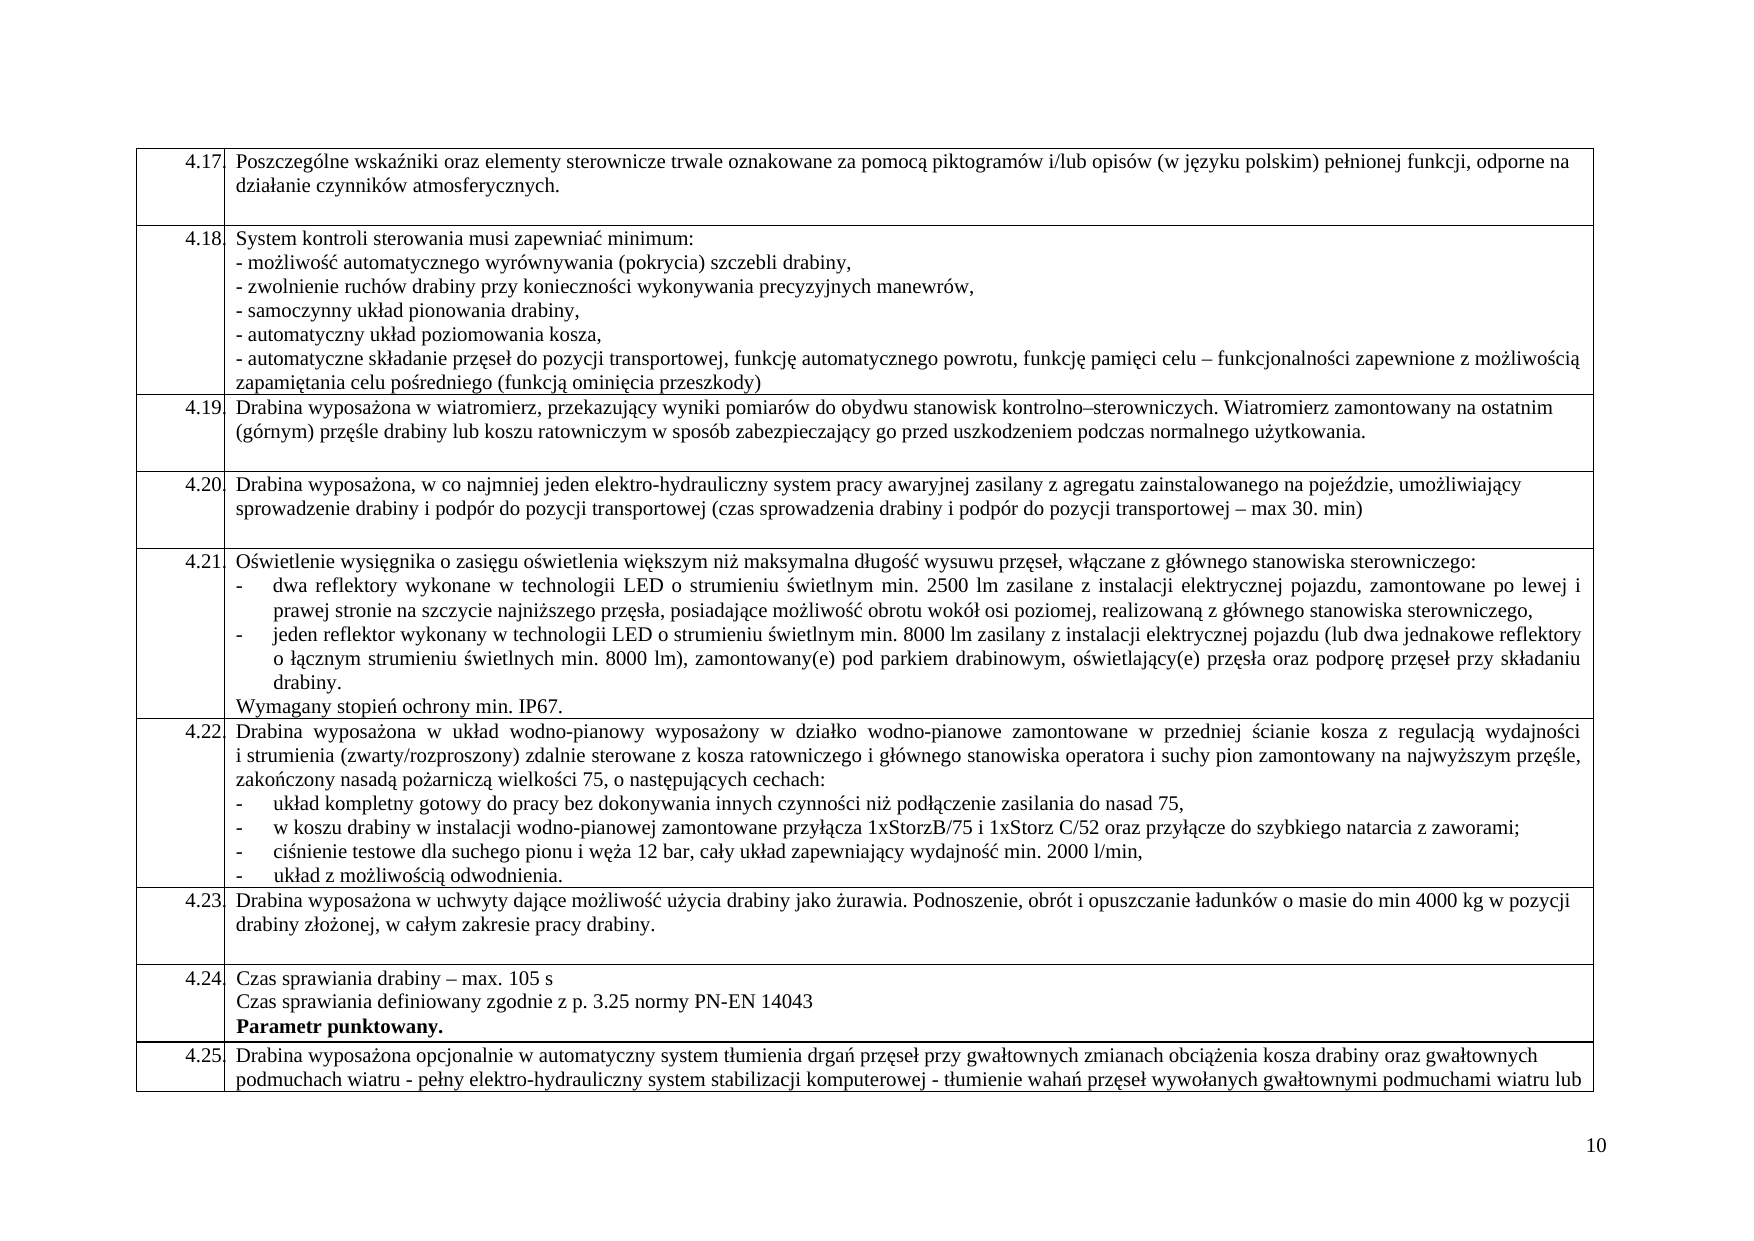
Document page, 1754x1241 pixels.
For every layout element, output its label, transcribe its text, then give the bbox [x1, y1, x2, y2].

table_cell [137, 149, 224, 225]
table_cell Czas sprawiania drabiny – max. 105 s Czas sprawiania definiowany zgodnie z p. 3.25 normy PN-EN 14043 Parametr punktowany. [225, 965, 1593, 1041]
table_cell Oświetlenie wysięgnika o zasięgu oświetlenia większym niż maksymalna długość wysuwu przęseł, włączane z głównego stanowiska sterowniczego: dwa reflektory wykonane w technologii LED o strumieniu świetlnym min. 2500 lm zasilane z instalacji elektrycznej pojazdu, zamontowane po lewej i prawej stronie na szczycie najniższego przęsła, posiadające możliwość obrotu wokół osi poziomej, realizowaną z głównego stanowiska sterowniczego, jeden reflektor wykonany w technologii LED o strumieniu świetlnym min. 8000 lm zasilany z instalacji elektrycznej pojazdu (lub dwa jednakowe reflektory o łącznym strumieniu świetlnych min. 8000 lm), zamontowany(e) pod parkiem drabinowym, oświetlający(e) przęsła oraz podporę przęseł przy składaniu drabiny. Wymagany stopień ochrony min. IP67. [225, 549, 1593, 718]
table_cell [137, 1043, 224, 1091]
table_cell Drabina wyposażona, w co najmniej jeden elektro-hydrauliczny system pracy awaryjnej zasilany z agregatu zainstalowanego na pojeździe, umożliwiający sprowadzenie drabiny i podpór do pozycji transportowej (czas sprowadzenia drabiny i podpór do pozycji transportowej – max 30. min) [225, 472, 1593, 548]
table_cell [137, 395, 224, 471]
table_cell [137, 965, 224, 1041]
table_cell [137, 888, 224, 964]
table_cell Drabina wyposażona w układ wodno-pianowy wyposażony w działko wodno-pianowe zamontowane w przedniej ścianie kosza z regulacją wydajności i strumienia (zwarty/rozproszony) zdalnie sterowane z kosza ratowniczego i głównego stanowiska operatora i suchy pion zamontowany na najwyższym przęśle, zakończony nasadą pożarniczą wielkości 75, o następujących cechach: układ kompletny gotowy do pracy bez dokonywania innych czynności niż podłączenie zasilania do nasad 75, w koszu drabiny w instalacji wodno-pianowej zamontowane przyłącza 1xStorzB/75 i 1xStorz C/52 oraz przyłącze do szybkiego natarcia z zaworami; ciśnienie testowe dla suchego pionu i węża 12 bar, cały układ zapewniający wydajność min. 2000 l/min, - układ z możliwością odwodnienia. [225, 719, 1593, 887]
table_cell [137, 719, 224, 887]
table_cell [225, 1043, 1593, 1091]
table_cell [137, 226, 224, 394]
table_cell [137, 549, 224, 718]
table_cell [137, 472, 224, 548]
table_cell Drabina wyposażona w wiatromierz, przekazujący wyniki pomiarów do obydwu stanowisk kontrolno–sterowniczych. Wiatromierz zamontowany na ostatnim (górnym) przęśle drabiny lub koszu ratowniczym w sposób zabezpieczający go przed uszkodzeniem podczas normalnego użytkowania. [225, 395, 1593, 471]
table_cell Drabina wyposażona w uchwyty dające możliwość użycia drabiny jako żurawia. Podnoszenie, obrót i opuszczanie ładunków o masie do min 4000 kg w pozycji drabiny złożonej, w całym zakresie pracy drabiny. [225, 888, 1593, 964]
table_cell System kontroli sterowania musi zapewniać minimum: - możliwość automatycznego wyrównywania (pokrycia) szczebli drabiny, - zwolnienie ruchów drabiny przy konieczności wykonywania precyzyjnych manewrów, - samoczynny układ pionowania drabiny, - automatyczny układ poziomowania kosza, - automatyczne składanie przęseł do pozycji transportowej, funkcję automatycznego powrotu, funkcję pamięci celu – funkcjonalności zapewnione z możliwością zapamiętania celu pośredniego (funkcją ominięcia przeszkody) [225, 226, 1593, 394]
table_cell Poszczególne wskaźniki oraz elementy sterownicze trwale oznakowane za pomocą piktogramów i/lub opisów (w języku polskim) pełnionej funkcji, odporne na działanie czynników atmosferycznych. [225, 149, 1593, 225]
